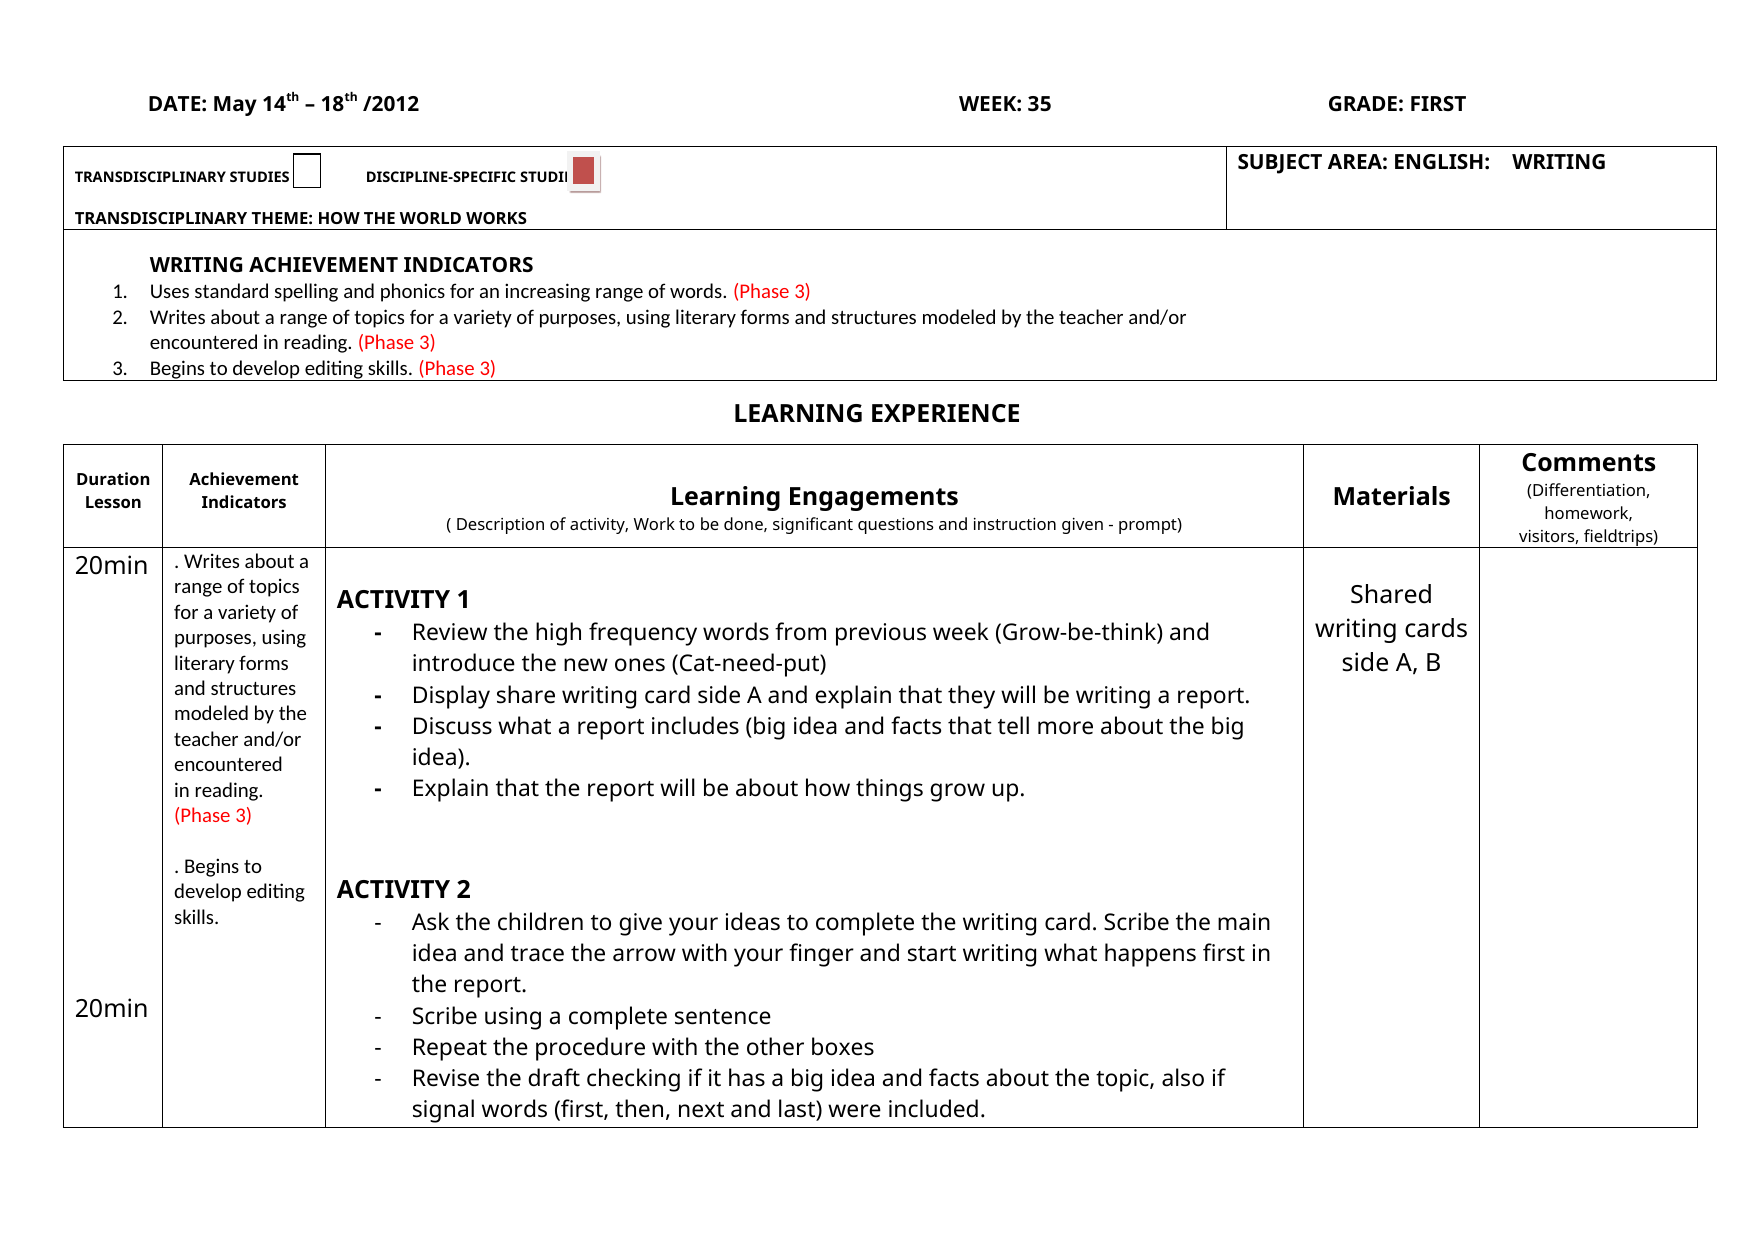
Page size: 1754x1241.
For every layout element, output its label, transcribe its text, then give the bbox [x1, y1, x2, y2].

table_cell WRITING ACHIEVEMENT INDICATORS Uses standard spelling and phonics for an increasing range of words. (Phase 3) Writes about a range of topics for a variety of purposes, using literary forms and structures modeled by the teacher and/or encountered in reading. (Phase 3) Begins to develop editing skills. (Phase 3) [64, 230, 1226, 380]
table_cell [1226, 230, 1716, 380]
table_header Materials [1304, 445, 1479, 547]
table_cell 20min 20min [64, 548, 162, 1127]
table_header Achievement Indicators [163, 445, 325, 547]
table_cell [163, 548, 325, 1127]
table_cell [326, 548, 1303, 1127]
table_header Subject Area: english: WRITING [1227, 147, 1716, 229]
text LEARNING EXPERIENCE [148, 396, 1606, 429]
table_cell [1480, 548, 1697, 1127]
table_header Learning Engagements ( Description of activity, Work to be done, significant questions and instruction given - prompt) [326, 445, 1303, 547]
table_header TRANSDISCIPLINARY STUDIES DisciplinE-Specific STUDIES Transdisciplinary Theme: HOW THE WORLD WORKS [64, 147, 1226, 229]
table_header Duration Lesson [64, 445, 162, 547]
text DATE: May 14th – 18th /2012 WEEK: 35 GRADE: FIRST [148, 89, 1606, 117]
table_header Comments (Differentiation, homework, visitors, fieldtrips) [1480, 445, 1697, 547]
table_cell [1304, 548, 1479, 1127]
